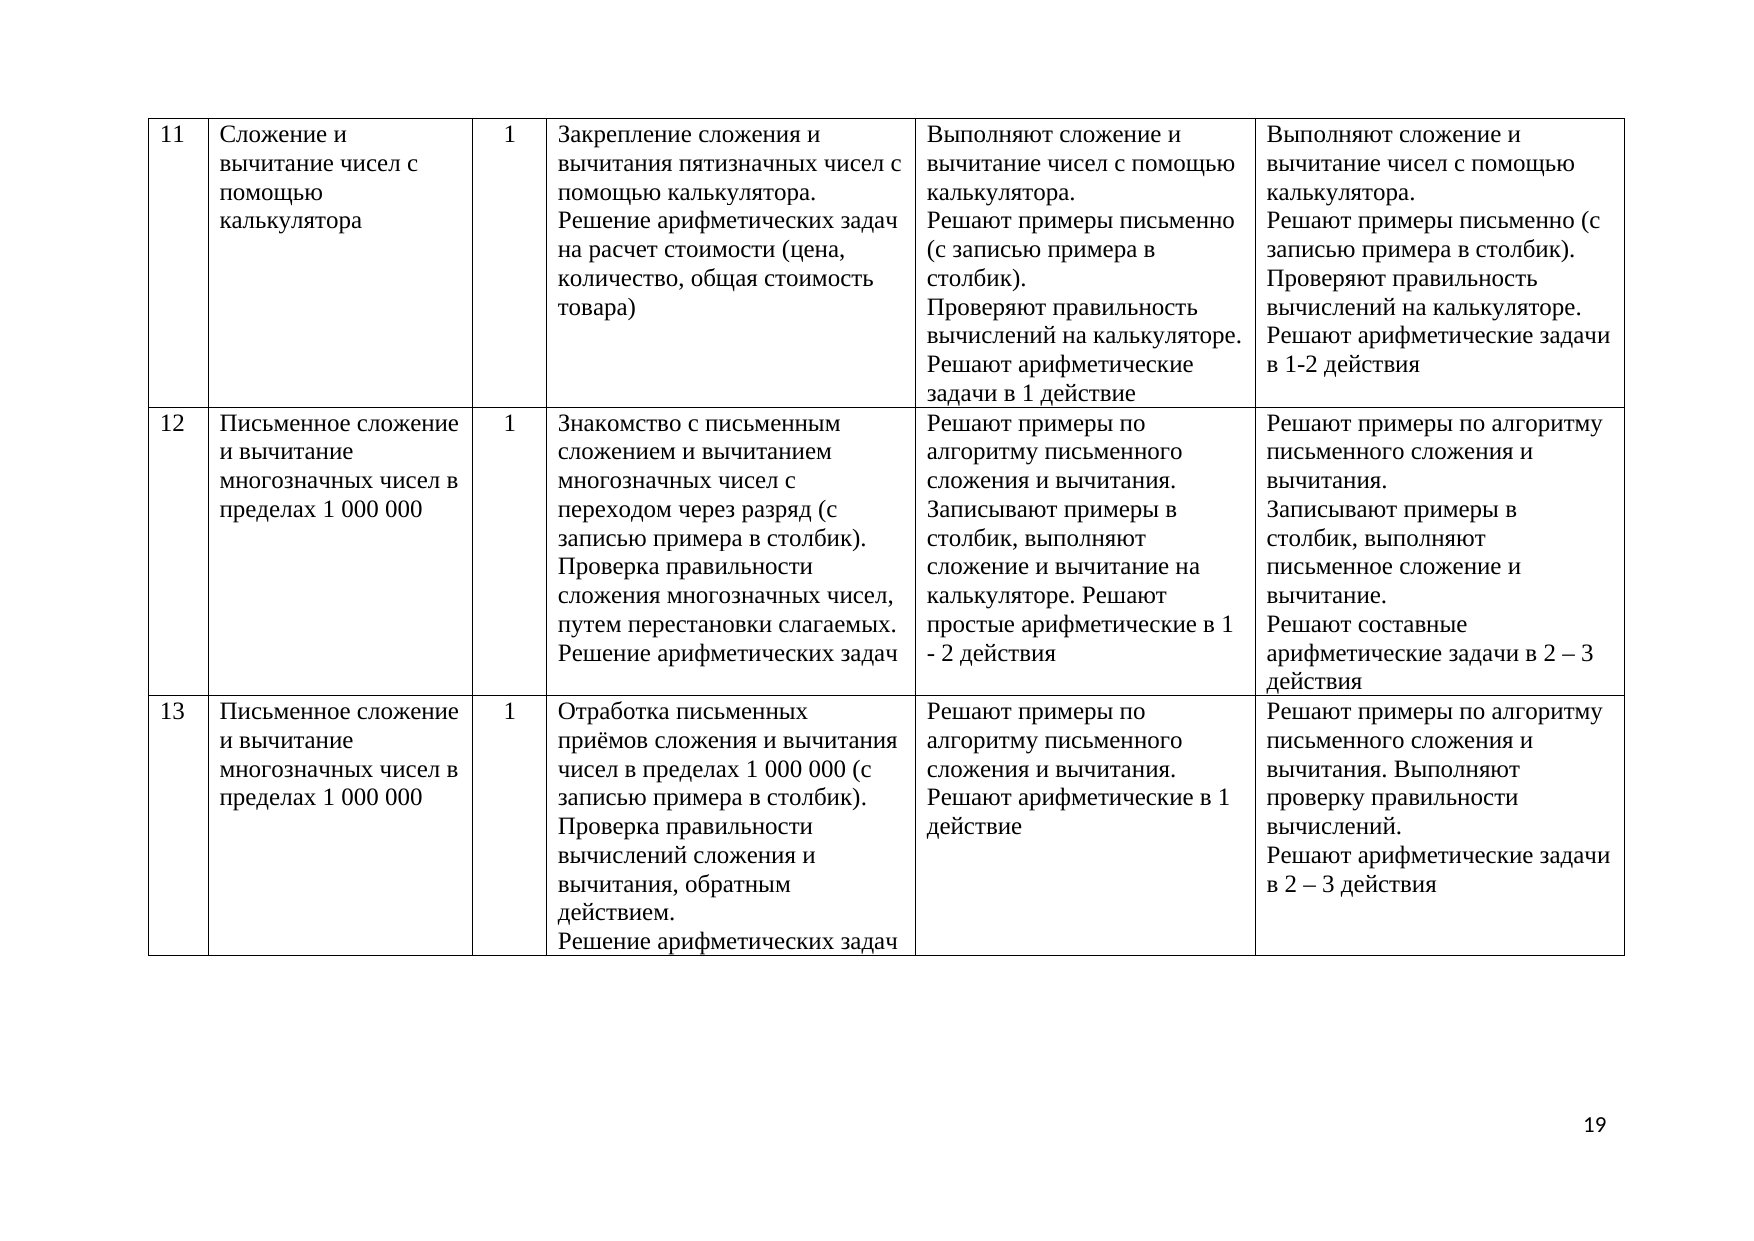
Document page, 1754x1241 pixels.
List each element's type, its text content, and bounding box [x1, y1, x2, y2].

table_cell Решают примеры по алгоритму письменного сложения и вычитания. Записывают примеры в столбик, выполняют сложение и вычитание на калькуляторе. Решают простые арифметические в 1 - 2 действия [916, 408, 1255, 695]
table_cell Сложение и вычитание чисел с помощью калькулятора [209, 119, 472, 407]
table_cell Решают примеры по алгоритму письменного сложения и вычитания. Решают арифметические в 1 действие [916, 696, 1255, 955]
table_cell Выполняют сложение и вычитание чисел с помощью калькулятора. Решают примеры письменно (с записью примера в столбик). Проверяют правильность вычислений на калькуляторе. Решают арифметические задачи в 1-2 действия [1256, 119, 1624, 407]
table_cell Выполняют сложение и вычитание чисел с помощью калькулятора. Решают примеры письменно (с записью примера в столбик). Проверяют правильность вычислений на калькуляторе. Решают арифметические задачи в 1 действие [916, 119, 1255, 407]
table_cell Решают примеры по алгоритму письменного сложения и вычитания. Записывают примеры в столбик, выполняют письменное сложение и вычитание. Решают составные арифметические задачи в 2 – 3 действия [1256, 408, 1624, 695]
table_cell Закрепление сложения и вычитания пятизначных чисел с помощью калькулятора. Решение арифметических задач на расчет стоимости (цена, количество, общая стоимость товара) [547, 119, 915, 407]
table_cell 13 [149, 696, 208, 955]
table_cell Письменное сложение и вычитание многозначных чисел в пределах 1 000 000 [209, 696, 472, 955]
table_cell Решают примеры по алгоритму письменного сложения и вычитания. Выполняют проверку правильности вычислений. Решают арифметические задачи в 2 – 3 действия [1256, 696, 1624, 955]
table_cell 12 [149, 408, 208, 695]
table_cell 1 [473, 696, 546, 955]
table_cell 11 [149, 119, 208, 407]
table_cell Знакомство с письменным сложением и вычитанием многозначных чисел с переходом через разряд (с записью примера в столбик). Проверка правильности сложения многозначных чисел, путем перестановки слагаемых. Решение арифметических задач [547, 408, 915, 695]
table_cell Отработка письменных приёмов сложения и вычитания чисел в пределах 1 000 000 (с записью примера в столбик). Проверка правильности вычислений сложения и вычитания, обратным действием. Решение арифметических задач [547, 696, 915, 955]
table_cell Письменное сложение и вычитание многозначных чисел в пределах 1 000 000 [209, 408, 472, 695]
table_cell 1 [473, 408, 546, 695]
table_cell 1 [473, 119, 546, 407]
